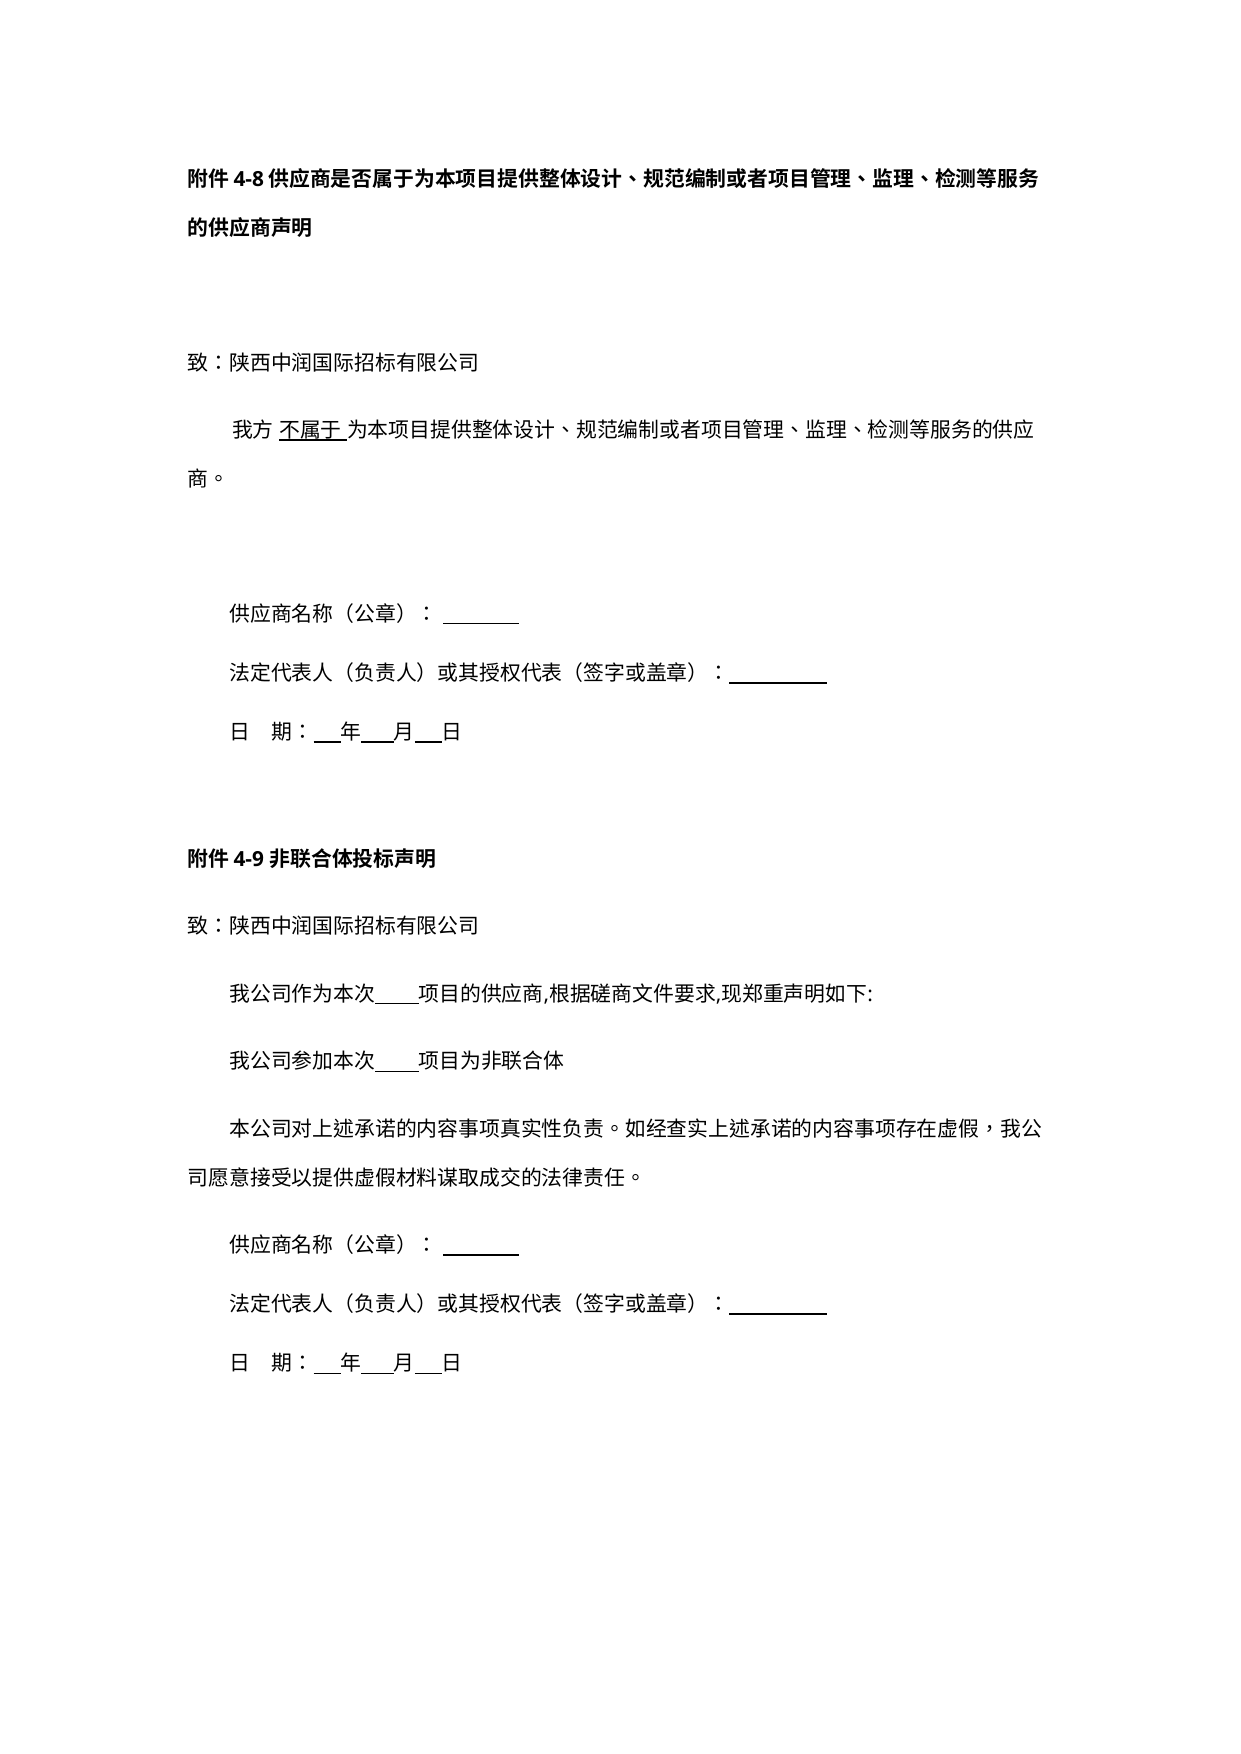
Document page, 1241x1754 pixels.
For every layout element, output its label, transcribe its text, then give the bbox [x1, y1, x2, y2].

text 附件4-8供应商是否属于为本项目提供整体设计、规范编制或者项目管理、监理、检测等服务的供应商声明 [187, 162, 1053, 243]
text 我公司作为本次 项目的供应商,根据磋商文件要求,现郑重声明如下: [187, 977, 1053, 1009]
text 供应商名称（公章）： [187, 1228, 1053, 1261]
text 我公司参加本次 项目为非联合体 [187, 1044, 1053, 1077]
text 本公司对上述承诺的内容事项真实性负责。如经查实上述承诺的内容事项存在虚假，我公司愿意接受以提供虚假材料谋取成交的法律责任。 [187, 1112, 1053, 1193]
text 供应商名称（公章）： [187, 597, 1053, 629]
text 日 期： 年 月 日 [187, 715, 1053, 748]
text 法定代表人（负责人）或其授权代表（签字或盖章）： [187, 1287, 1053, 1320]
text 日 期： 年 月 日 [187, 1347, 1053, 1379]
text 附件4-9 非联合体投标声明 [187, 842, 1053, 874]
text 致：陕西中润国际招标有限公司 [187, 346, 1053, 378]
text 法定代表人（负责人）或其授权代表（签字或盖章）： [187, 656, 1053, 689]
text 我方 不属于 为本项目提供整体设计、规范编制或者项目管理、监理、检测等服务的供应商。 [187, 413, 1053, 494]
text 致：陕西中润国际招标有限公司 [187, 909, 1053, 942]
